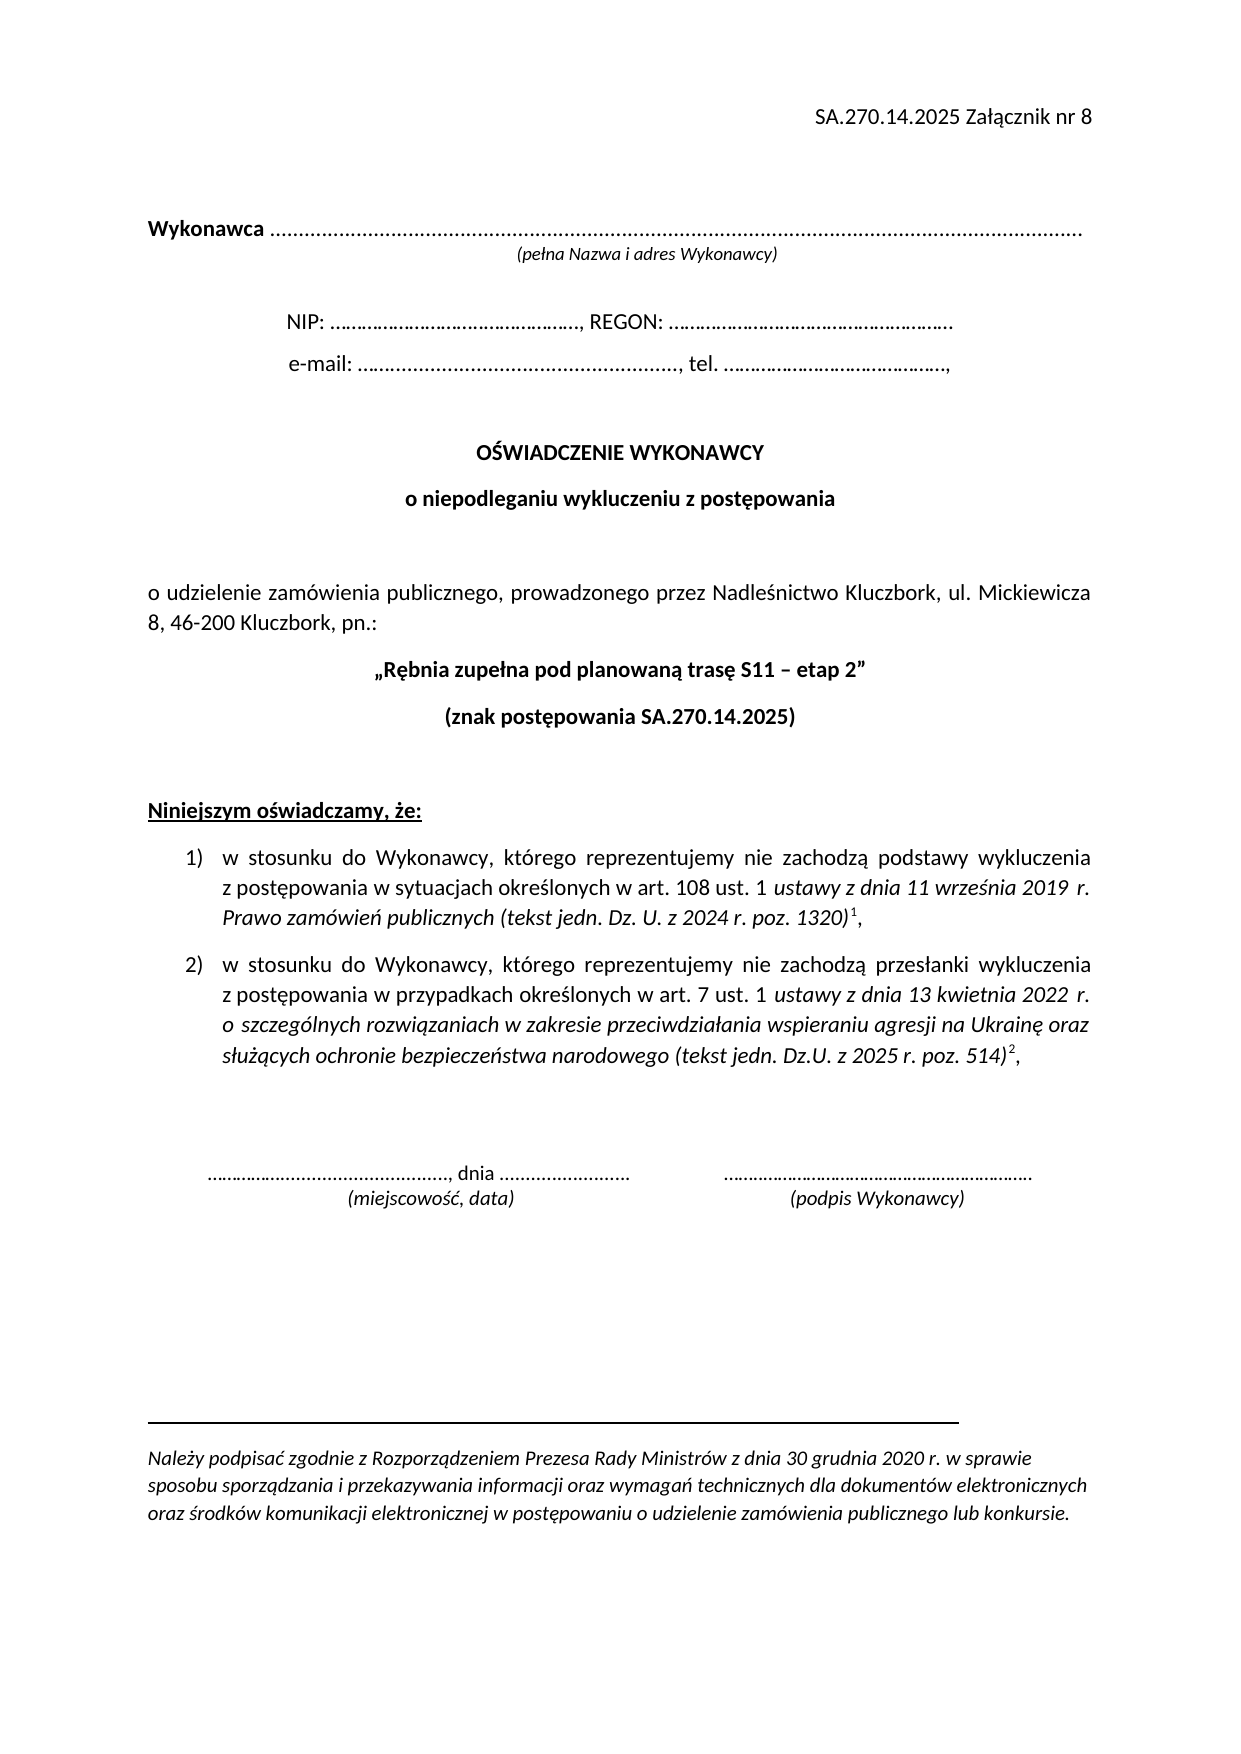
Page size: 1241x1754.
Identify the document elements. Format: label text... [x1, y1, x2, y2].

text (pełna Nazwa i adres Wykonawcy) [148, 242, 1093, 265]
text OŚWIADCZENIE WYKONAWCY [148, 438, 1093, 466]
text (znak postępowania SA.270.14.2025) [148, 702, 1093, 730]
list w stosunku do Wykonawcy, którego reprezentujemy nie zachodzą przesłanki wykluczenia z postępowania w przypadkach określonych w art. 7 ust. 1 ustawy z dnia 13 kwietnia 2022 r. o szczególnych rozwiązaniach w zakresie przeciwdziałania wspieraniu agresji na Ukrainę oraz służących ochronie bezpieczeństwa narodowego (tekst jedn. Dz.U. z 2025 r. poz. 514)2, [185, 950, 1093, 1069]
text Niniejszym oświadczamy, że: [148, 796, 1093, 824]
text e-mail: …….................................................., tel. ……………………………………, [148, 349, 1093, 377]
text Należy podpisać zgodnie z Rozporządzeniem Prezesa Rady Ministrów z dnia 30 grudnia 2020 r. w sprawie sposobu sporządzania i przekazywania informacji oraz wymagań technicznych dla dokumentów elektronicznych oraz środków komunikacji elektronicznej w postępowaniu o udzielenie zamówienia publicznego lub konkursie. [148, 1445, 1093, 1525]
text ……………................................, dnia ......................... ……..……………………………………………….. [148, 1160, 1093, 1185]
text Wykonawca ............................................................................................................................................. [148, 214, 1093, 242]
text „Rębnia zupełna pod planowaną trasę S11 – etap 2” [148, 655, 1093, 683]
text NIP: ………………………..………………, REGON: ……………………………………………… [148, 307, 1093, 335]
text o niepodleganiu wykluczeniu z postępowania [148, 484, 1093, 512]
text (miejscowość, data) (podpis Wykonawcy) [148, 1185, 1093, 1211]
list w stosunku do Wykonawcy, którego reprezentujemy nie zachodzą podstawy wykluczenia z postępowania w sytuacjach określonych w art. 108 ust. 1 ustawy z dnia 11 września 2019 r. Prawo zamówień publicznych (tekst jedn. Dz. U. z 2024 r. poz. 1320)1, [185, 843, 1093, 931]
text o udzielenie zamówienia publicznego, prowadzonego przez Nadleśnictwo Kluczbork, ul. Mickiewicza 8, 46-200 Kluczbork, pn.: [148, 578, 1093, 636]
